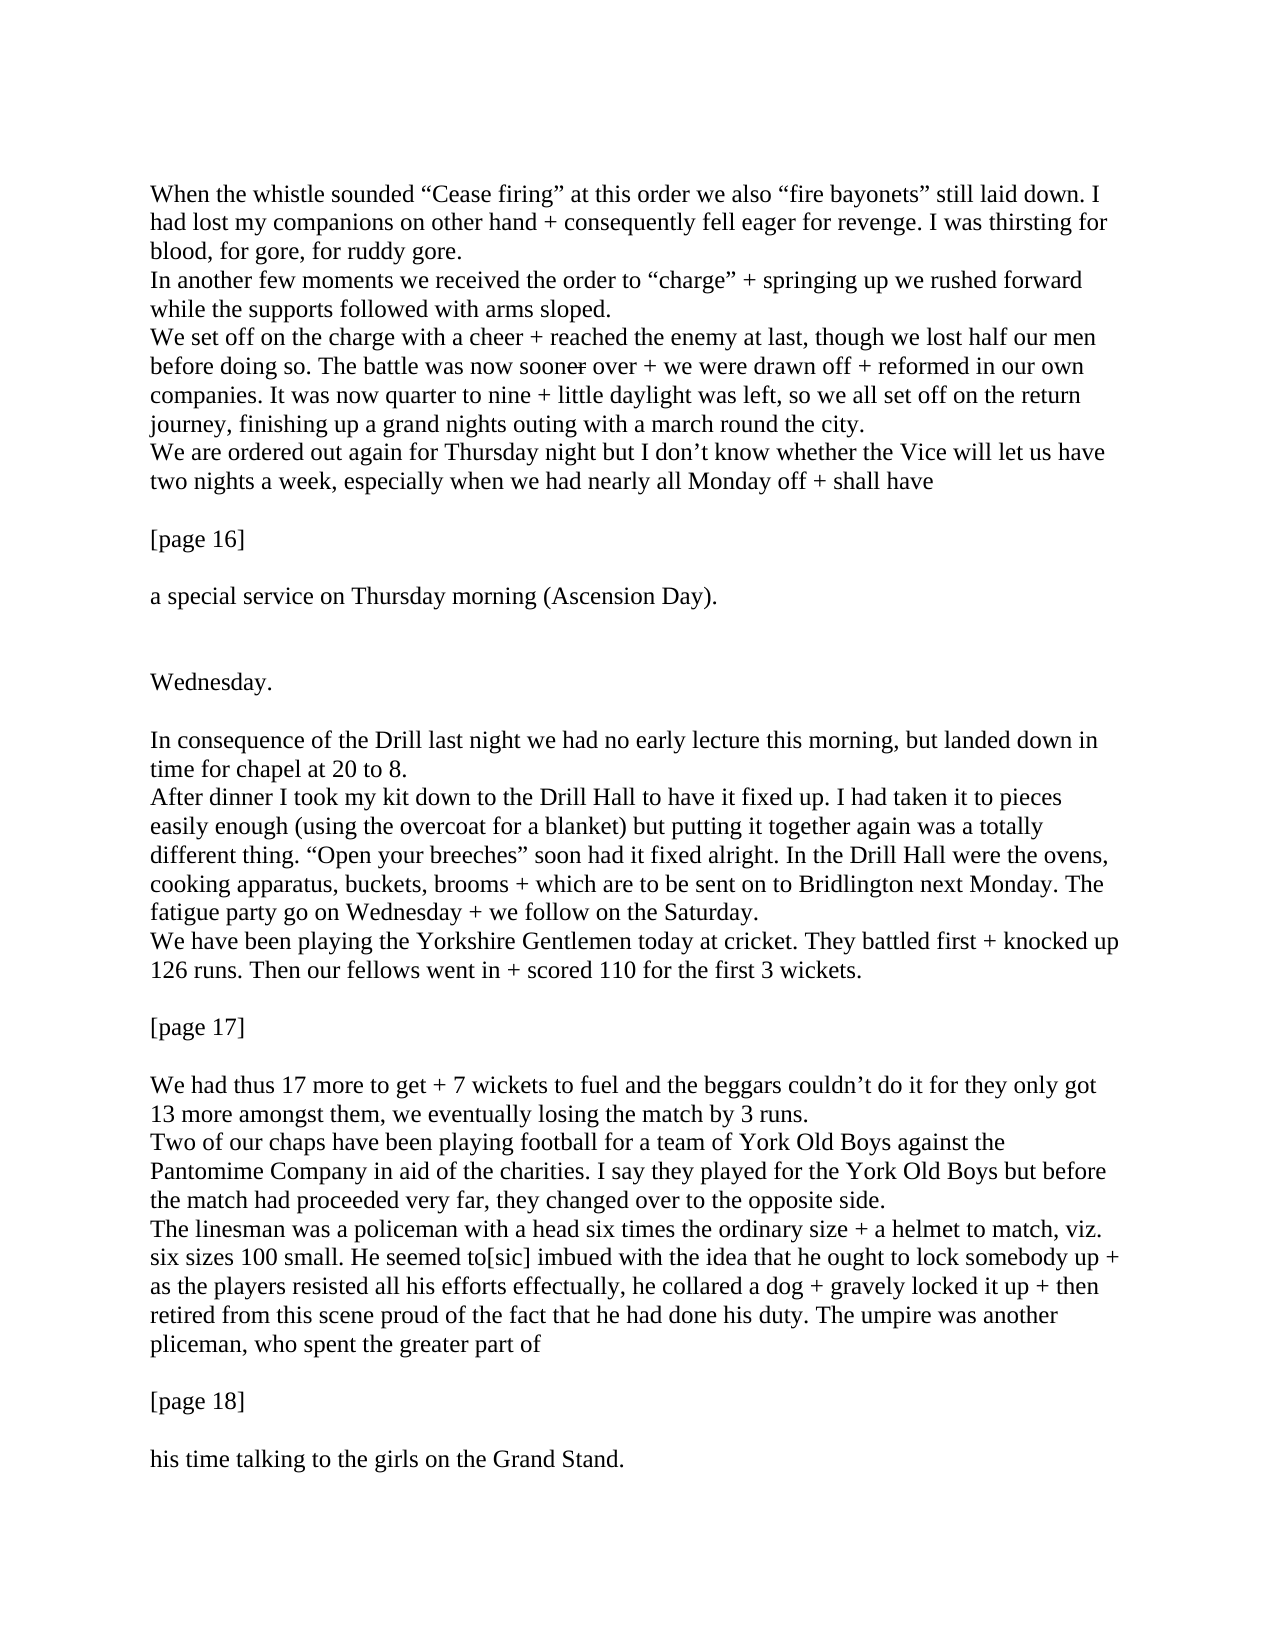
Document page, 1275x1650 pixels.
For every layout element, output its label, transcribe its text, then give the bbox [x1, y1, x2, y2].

text We have been playing the Yorkshire Gentlemen today at cricket. They battled first + knocked up 126 runs. Then our fellows went in + scored 110 for the first 3 wickets. [150, 926, 1125, 984]
text his time talking to the girls on the Grand Stand. [150, 1444, 1125, 1472]
text In consequence of the Drill last night we had no early lecture this morning, but landed down in time for chapel at 20 to 8. [150, 725, 1125, 782]
text In another few moments we received the order to “charge” + springing up we rushed forward while the supports followed with arms sloped. [150, 265, 1125, 322]
text We are ordered out again for Thursday night but I don’t know whether the Vice will let us have two nights a week, especially when we had nearly all Monday off + shall have [150, 437, 1125, 495]
text [page 17] [150, 1012, 1125, 1041]
text The linesman was a policeman with a head six times the ordinary size + a helmet to match, viz. six sizes 100 small. He seemed to[sic] imbued with the idea that he ought to lock somebody up + as the players resisted all his efforts effectually, he collared a dog + gravely locked it up + then retired from this scene proud of the fact that he had done his duty. The umpire was another pliceman, who spent the greater part of [150, 1214, 1125, 1357]
text [page 16] [150, 524, 1125, 552]
text Two of our chaps have been playing football for a team of York Old Boys against the Pantomime Company in aid of the charities. I say they played for the York Old Boys but before the match had proceeded very far, they changed over to the opposite side. [150, 1127, 1125, 1214]
text [page 18] [150, 1386, 1125, 1415]
text After dinner I took my kit down to the Drill Hall to have it fixed up. I had taken it to pieces easily enough (using the overcoat for a blanket) but putting it together again was a totally different thing. “Open your breeches” soon had it fixed alright. In the Drill Hall were the ovens, cooking apparatus, buckets, brooms + which are to be sent on to Bridlington next Monday. The fatigue party go on Wednesday + we follow on the Saturday. [150, 782, 1125, 926]
text Wednesday. [150, 667, 1125, 696]
text We had thus 17 more to get + 7 wickets to fuel and the beggars couldn’t do it for they only got 13 more amongst them, we eventually losing the match by 3 runs. [150, 1070, 1125, 1127]
text a special service on Thursday morning (Ascension Day). [150, 581, 1125, 610]
text When the whistle sounded “Cease firing” at this order we also “fire bayonets” still laid down. I had lost my companions on other hand + consequently fell eager for revenge. I was thirsting for blood, for gore, for ruddy gore. [150, 179, 1125, 265]
text We set off on the charge with a cheer + reached the enemy at last, though we lost half our men before doing so. The battle was now sooner over + we were drawn off + reformed in our own companies. It was now quarter to nine + little daylight was left, so we all set off on the return journey, finishing up a grand nights outing with a march round the city. [150, 322, 1125, 437]
